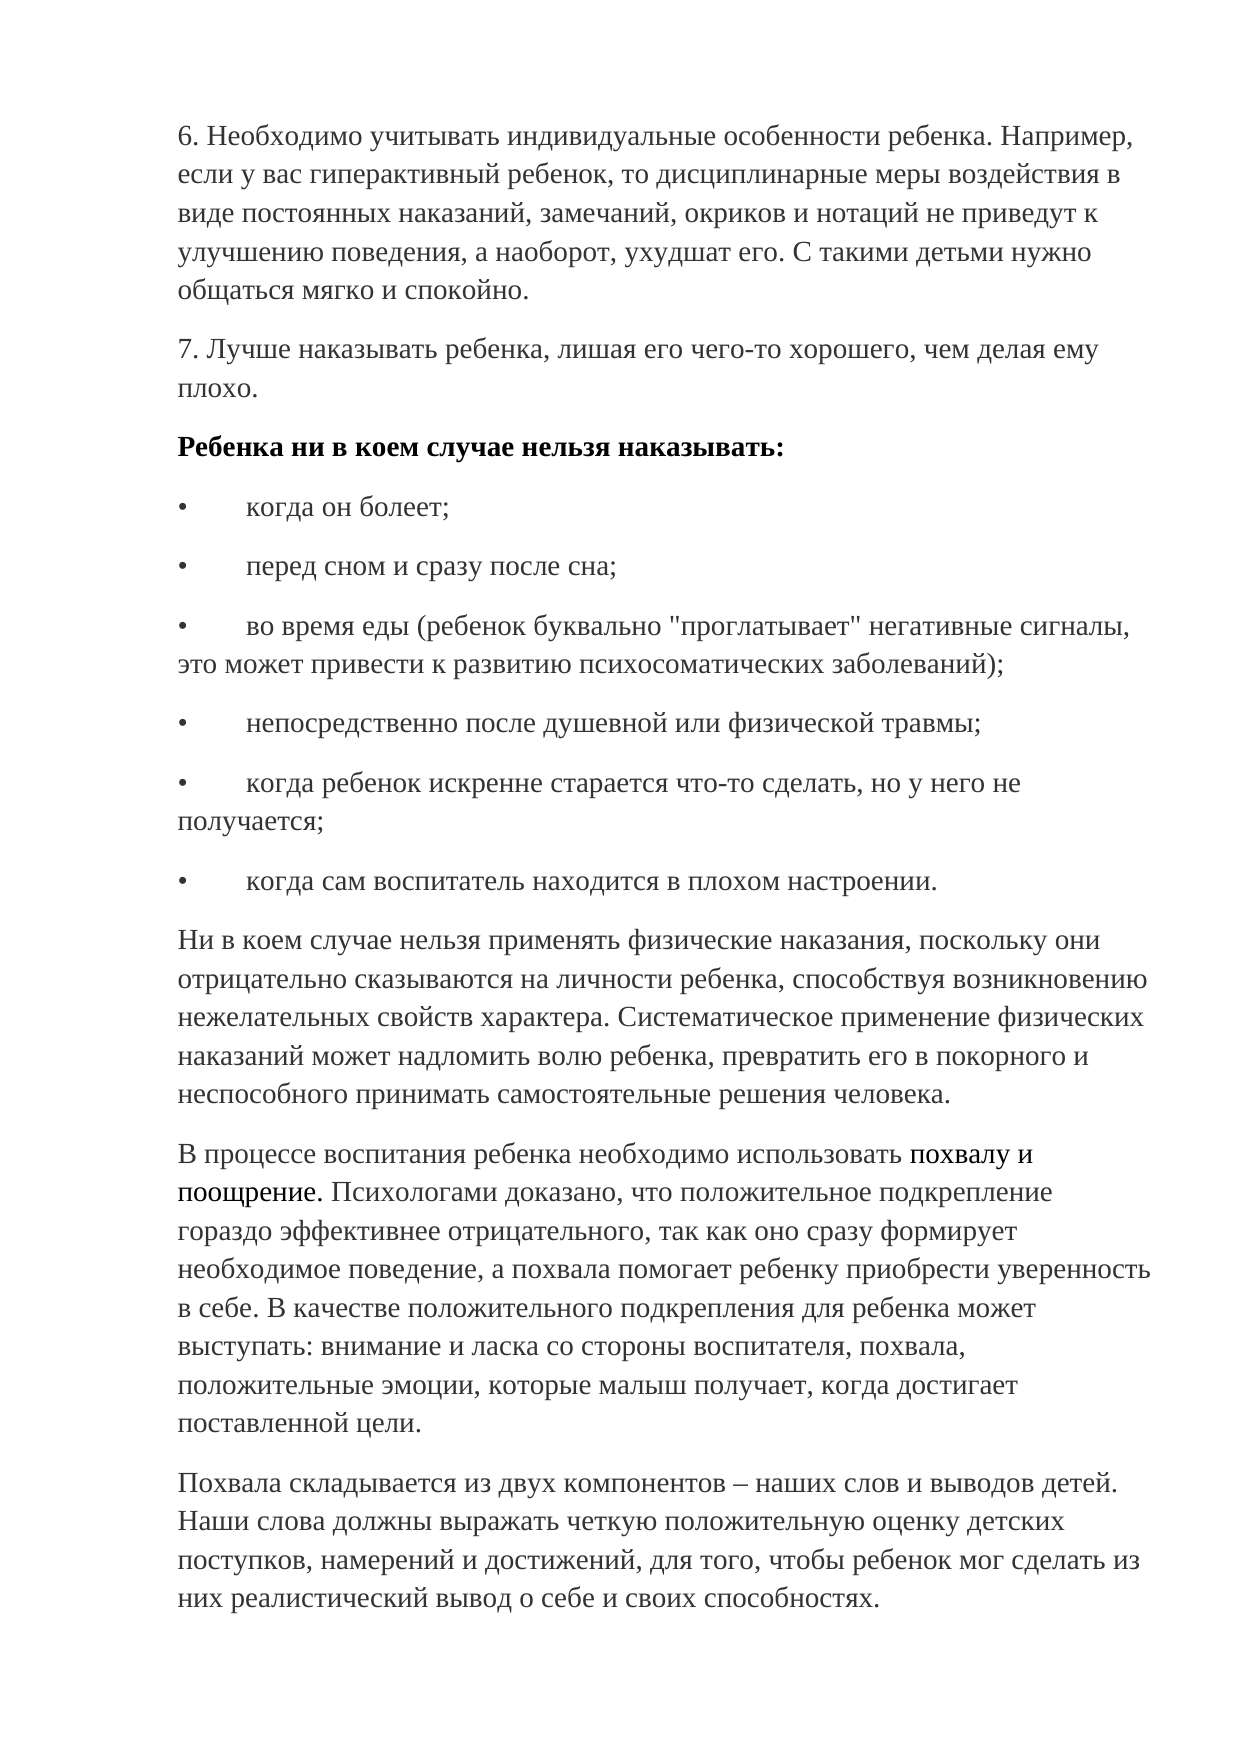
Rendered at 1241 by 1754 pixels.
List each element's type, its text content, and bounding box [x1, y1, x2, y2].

text • непосредственно после душевной или физической травмы; [177, 706, 1152, 739]
text • перед сном и сразу после сна; [177, 548, 1152, 582]
text • во время еды (ребенок буквально "проглатывает" негативные сигналы, это может привести к развитию психосоматических заболеваний); [177, 608, 1152, 680]
text Ребенка ни в коем случае нельзя наказывать: [177, 429, 1152, 463]
text Похвала складывается из двух компонентов – наших слов и выводов детей. Наши слова должны выражать четкую положительную оценку детских поступков, намерений и достижений, для того, чтобы ребенок мог сделать из них реалистический вывод о себе и своих способностях. [177, 1465, 1152, 1614]
text 7. Лучше наказывать ребенка, лишая его чего-то хорошего, чем делая ему плохо. [177, 332, 1152, 404]
text • когда он болеет; [177, 489, 1152, 522]
text • когда сам воспитатель находится в плохом настроении. [177, 863, 1152, 896]
text В процессе воспитания ребенка необходимо использовать похвалу и поощрение. Психологами доказано, что положительное подкрепление гораздо эффективнее отрицательного, так как оно сразу формирует необходимое поведение, а похвала помогает ребенку приобрести уверенность в себе. В качестве положительного подкрепления для ребенка может выступать: внимание и ласка со стороны воспитателя, похвала, положительные эмоции, которые малыш получает, когда достигает поставленной цели. [177, 1136, 1152, 1439]
text 6. Необходимо учитывать индивидуальные особенности ребенка. Например, если у вас гиперактивный ребенок, то дисциплинарные меры воздействия в виде постоянных наказаний, замечаний, окриков и нотаций не приведут к улучшению поведения, а наоборот, ухудшат его. С такими детьми нужно общаться мягко и спокойно. [177, 118, 1152, 306]
text Ни в коем случае нельзя применять физические наказания, поскольку они отрицательно сказываются на личности ребенка, способствуя возникновению нежелательных свойств характера. Систематическое применение физических наказаний может надломить волю ребенка, превратить его в покорного и неспособного принимать самостоятельные решения человека. [177, 922, 1152, 1110]
text • когда ребенок искренне старается что-то сделать, но у него не получается; [177, 765, 1152, 837]
